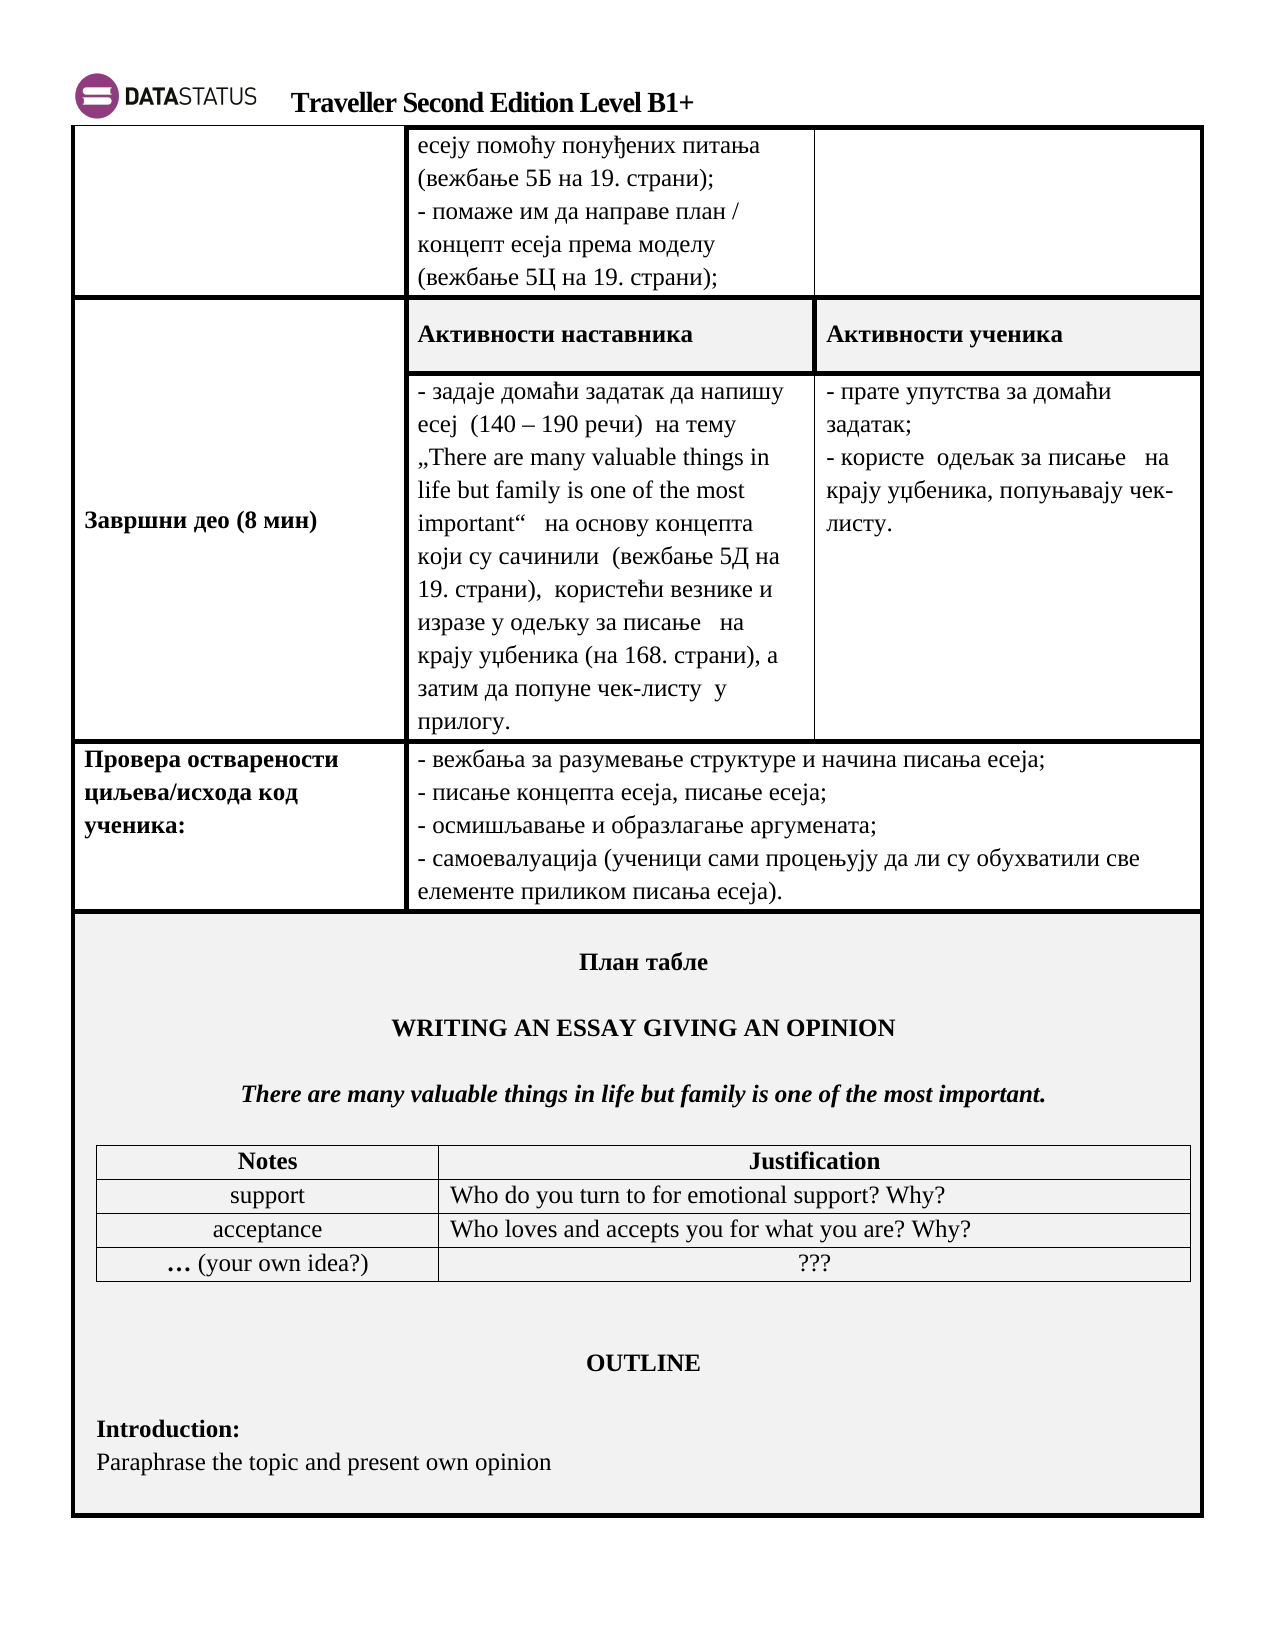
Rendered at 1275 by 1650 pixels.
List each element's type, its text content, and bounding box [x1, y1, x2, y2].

table_cell Активности наставника [409, 300, 812, 371]
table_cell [75, 914, 1200, 1513]
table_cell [815, 130, 1200, 295]
table_cell Провера остварености циљева/исхода код ученика: [75, 744, 404, 909]
table_cell Активности ученика [817, 300, 1200, 371]
table_cell - вежбања за разумевање структуре и начина писања есеја; - писање концепта eсеја, писање есеја; - осмишљавање и образлагање аргумената; - самоевалуација (ученици сами процењују да ли су обухватили све елементе приликом писања есеја). [409, 744, 1200, 909]
table_cell - задаје домаћи задатак да напишу есеј (140 – 190 речи) на тему „There are many valuable things in life but family is one of the most important“ на основу концепта који су сачинили (вежбање 5Д на 19. страни), користећи везнике и изразе у одељку за писање на крају уџбеника (на 168. страни), а затим да попуне чек-листу у прилогу. [409, 376, 814, 739]
picture [75, 73, 257, 119]
table_cell - прате упутства за домаћи задатак; - користе одељак за писање на крају уџбеника, попуњавају чек-листу. [815, 376, 1200, 739]
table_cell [409, 130, 814, 295]
table_cell Завршни део (8 мин) [75, 300, 404, 739]
